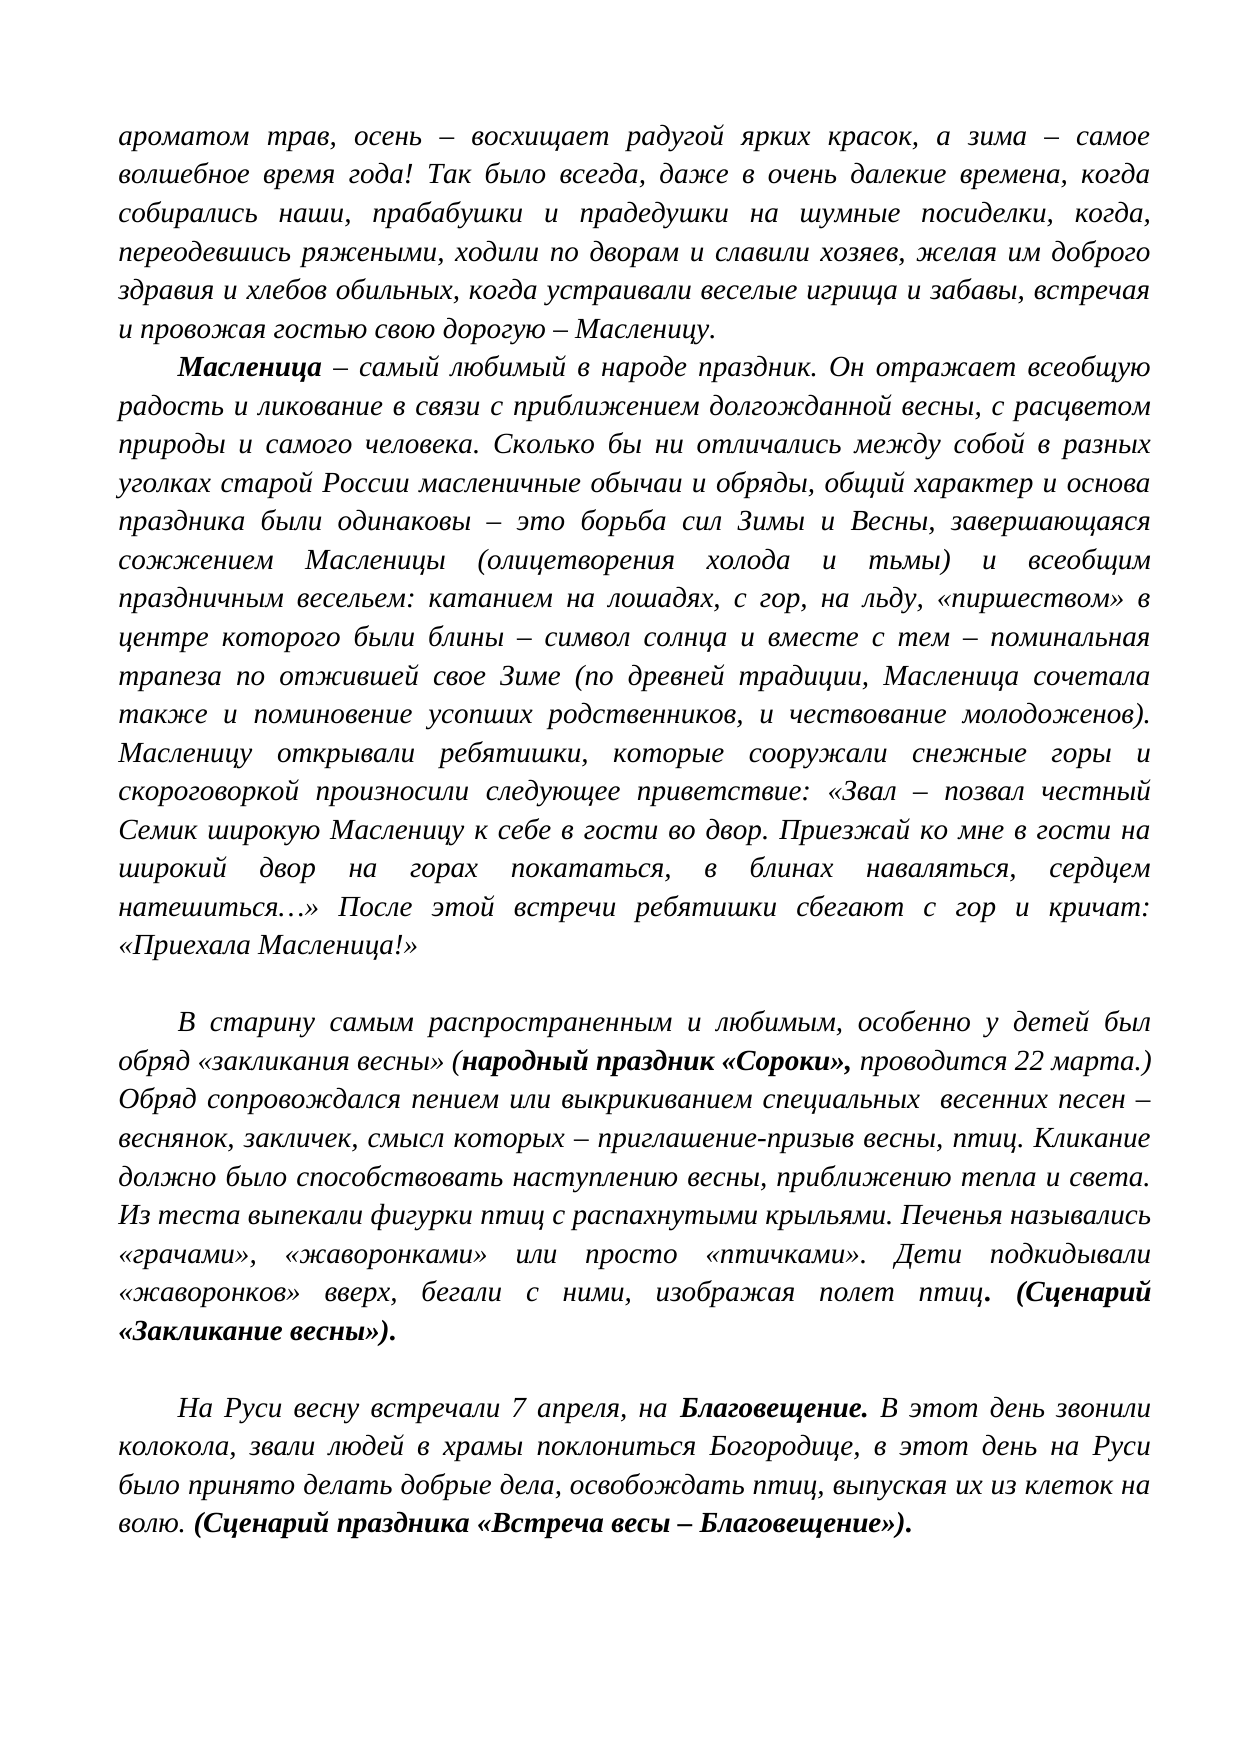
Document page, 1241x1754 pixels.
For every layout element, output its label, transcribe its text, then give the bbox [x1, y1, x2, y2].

text Масленица – самый любимый в народе праздник. Он отражает всеобщую радость и ликование в связи с приближением долгожданной весны, с расцветом природы и самого человека. Сколько бы ни отличались между собой в разных уголках старой России масленичные обычаи и обряды, общий характер и основа праздника были одинаковы – это борьба сил Зимы и Весны, завершающаяся сожжением Масленицы (олицетворения холода и тьмы) и всеобщим праздничным весельем: катанием на лошадях, с гор, на льду, «пиршеством» в центре которого были блины – символ солнца и вместе с тем – поминальная трапеза по отжившей свое Зиме (по древней традиции, Масленица сочетала также и поминовение усопших родственников, и чествование молодоженов). Масленицу открывали ребятишки, которые сооружали снежные горы и скороговоркой произносили следующее приветствие: «Звал – позвал честный Семик широкую Масленицу к себе в гости во двор. Приезжай ко мне в гости на широкий двор на горах покататься, в блинах наваляться, сердцем натешиться…» После этой встречи ребятишки сбегают с гор и кричат: «Приехала Масленица!» [118, 349, 1152, 961]
text На Руси весну встречали 7 апреля, на Благовещение. В этот день звонили колокола, звали людей в храмы поклониться Богородице, в этот день на Руси было принято делать добрые дела, освобождать птиц, выпуская их из клеток на волю. (Сценарий праздника «Встреча весы – Благовещение»). [118, 1390, 1152, 1539]
text В старину самым распространенным и любимым, особенно у детей был обряд «закликания весны» (народный праздник «Сороки», проводится 22 марта.) Обряд сопровождался пением или выкрикиванием специальных весенних песен – веснянок, закличек, смысл которых – приглашение-призыв весны, птиц. Кликание должно было способствовать наступлению весны, приближению тепла и света. Из теста выпекали фигурки птиц с распахнутыми крыльями. Печенья назывались «грачами», «жаворонками» или просто «птичками». Дети подкидывали «жаворонков» вверх, бегали с ними, изображая полет птиц. (Сценарий «Закликание весны»). [118, 1004, 1152, 1346]
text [118, 118, 1152, 344]
